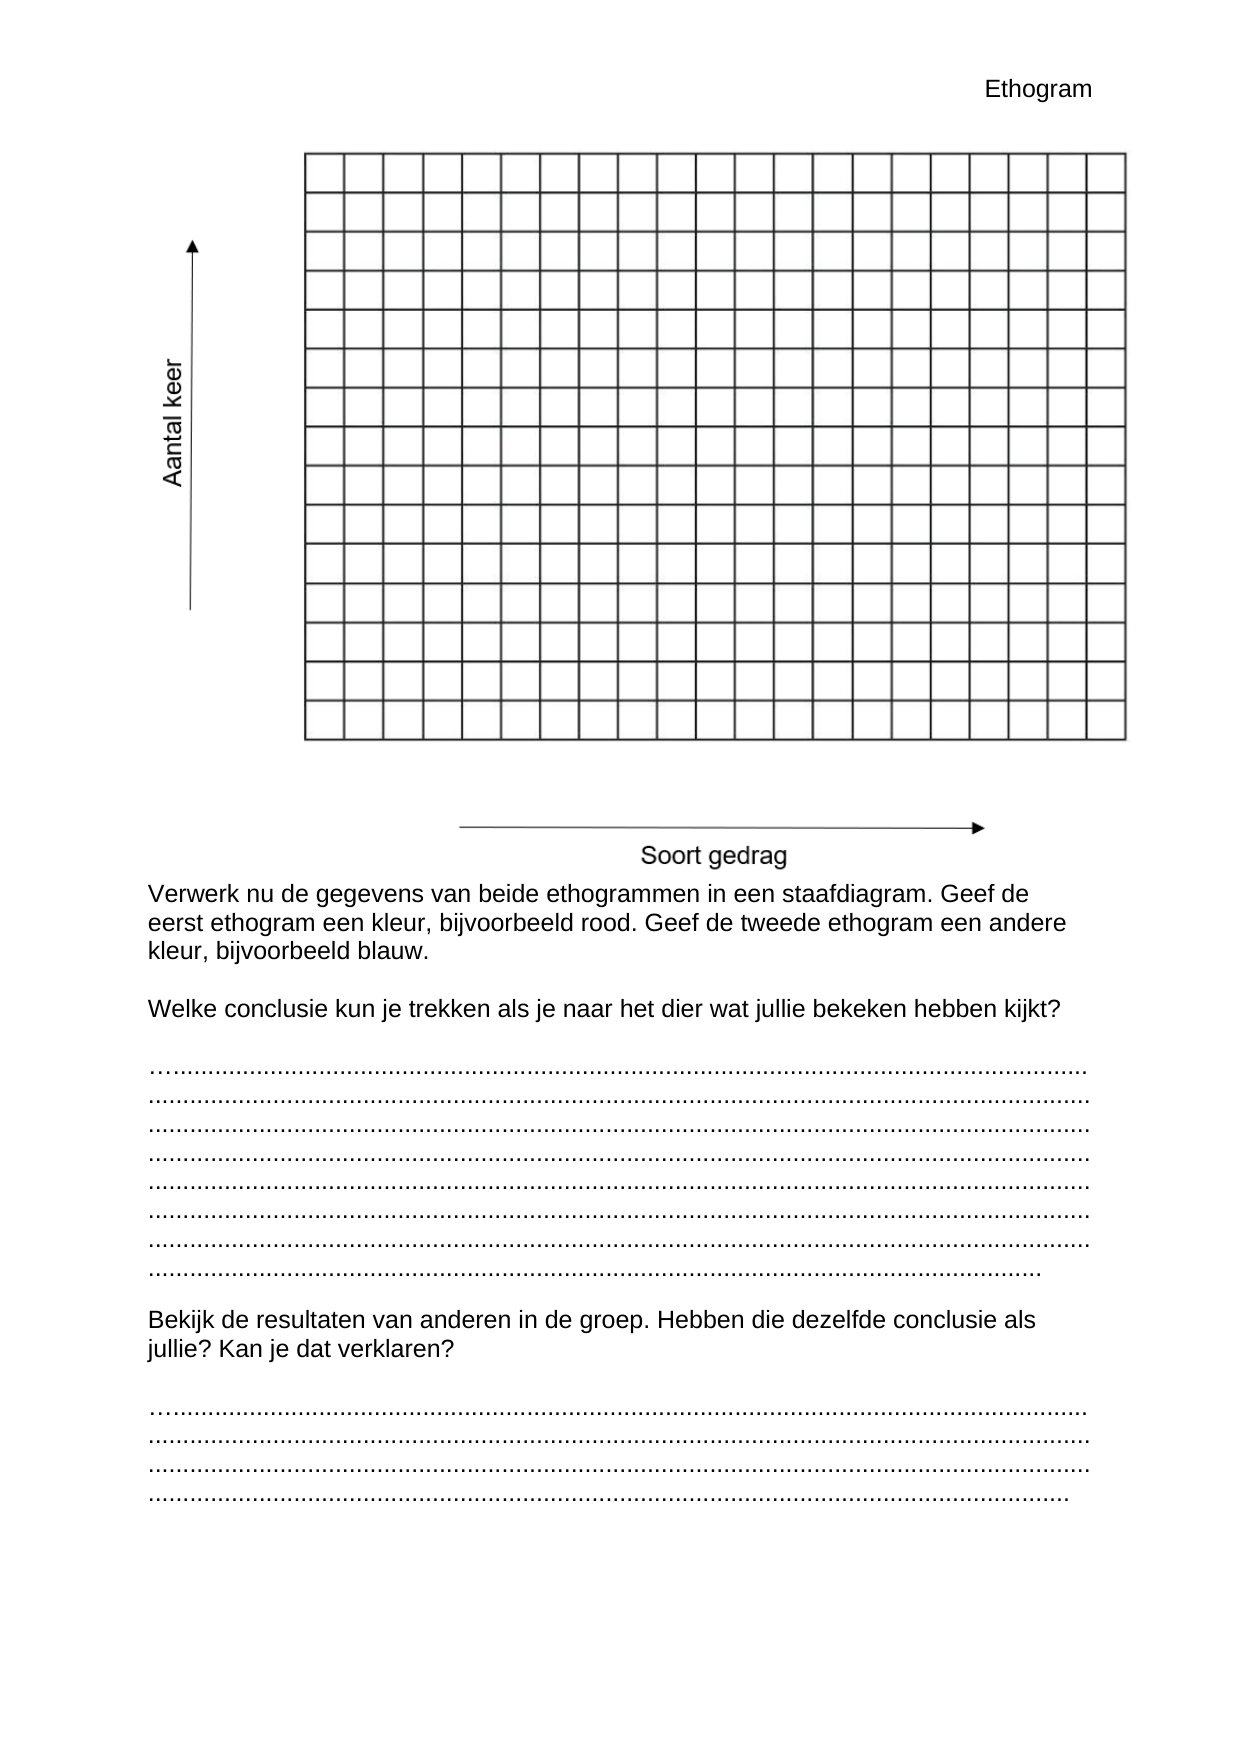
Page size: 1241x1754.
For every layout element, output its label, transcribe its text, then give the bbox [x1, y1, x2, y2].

text …......................................................................................................................................................................................................................................................................................................................................................................................................................................................................................................................................................... [148, 1391, 1093, 1506]
picture [147, 141, 1165, 879]
text Verwerk nu de gegevens van beide ethogrammen in een staafdiagram. Geef de eerst ethogram een kleur, bijvoorbeeld rood. Geef de tweede ethogram een andere kleur, bijvoorbeeld blauw. [148, 879, 1093, 965]
text Bekijk de resultaten van anderen in de groep. Hebben die dezelfde conclusie als jullie? Kan je dat verklaren? [148, 1305, 1093, 1363]
text Welke conclusie kun je trekken als je naar het dier wat jullie bekeken hebben kijkt? [148, 994, 1093, 1022]
text …..................................................................................................................................................................................................................................................................................................................................................................................................................................................................................................................................................................................................................................................................................................................................................................................................................................................................................................................................................................................................................................................................................................................... [148, 1051, 1093, 1281]
